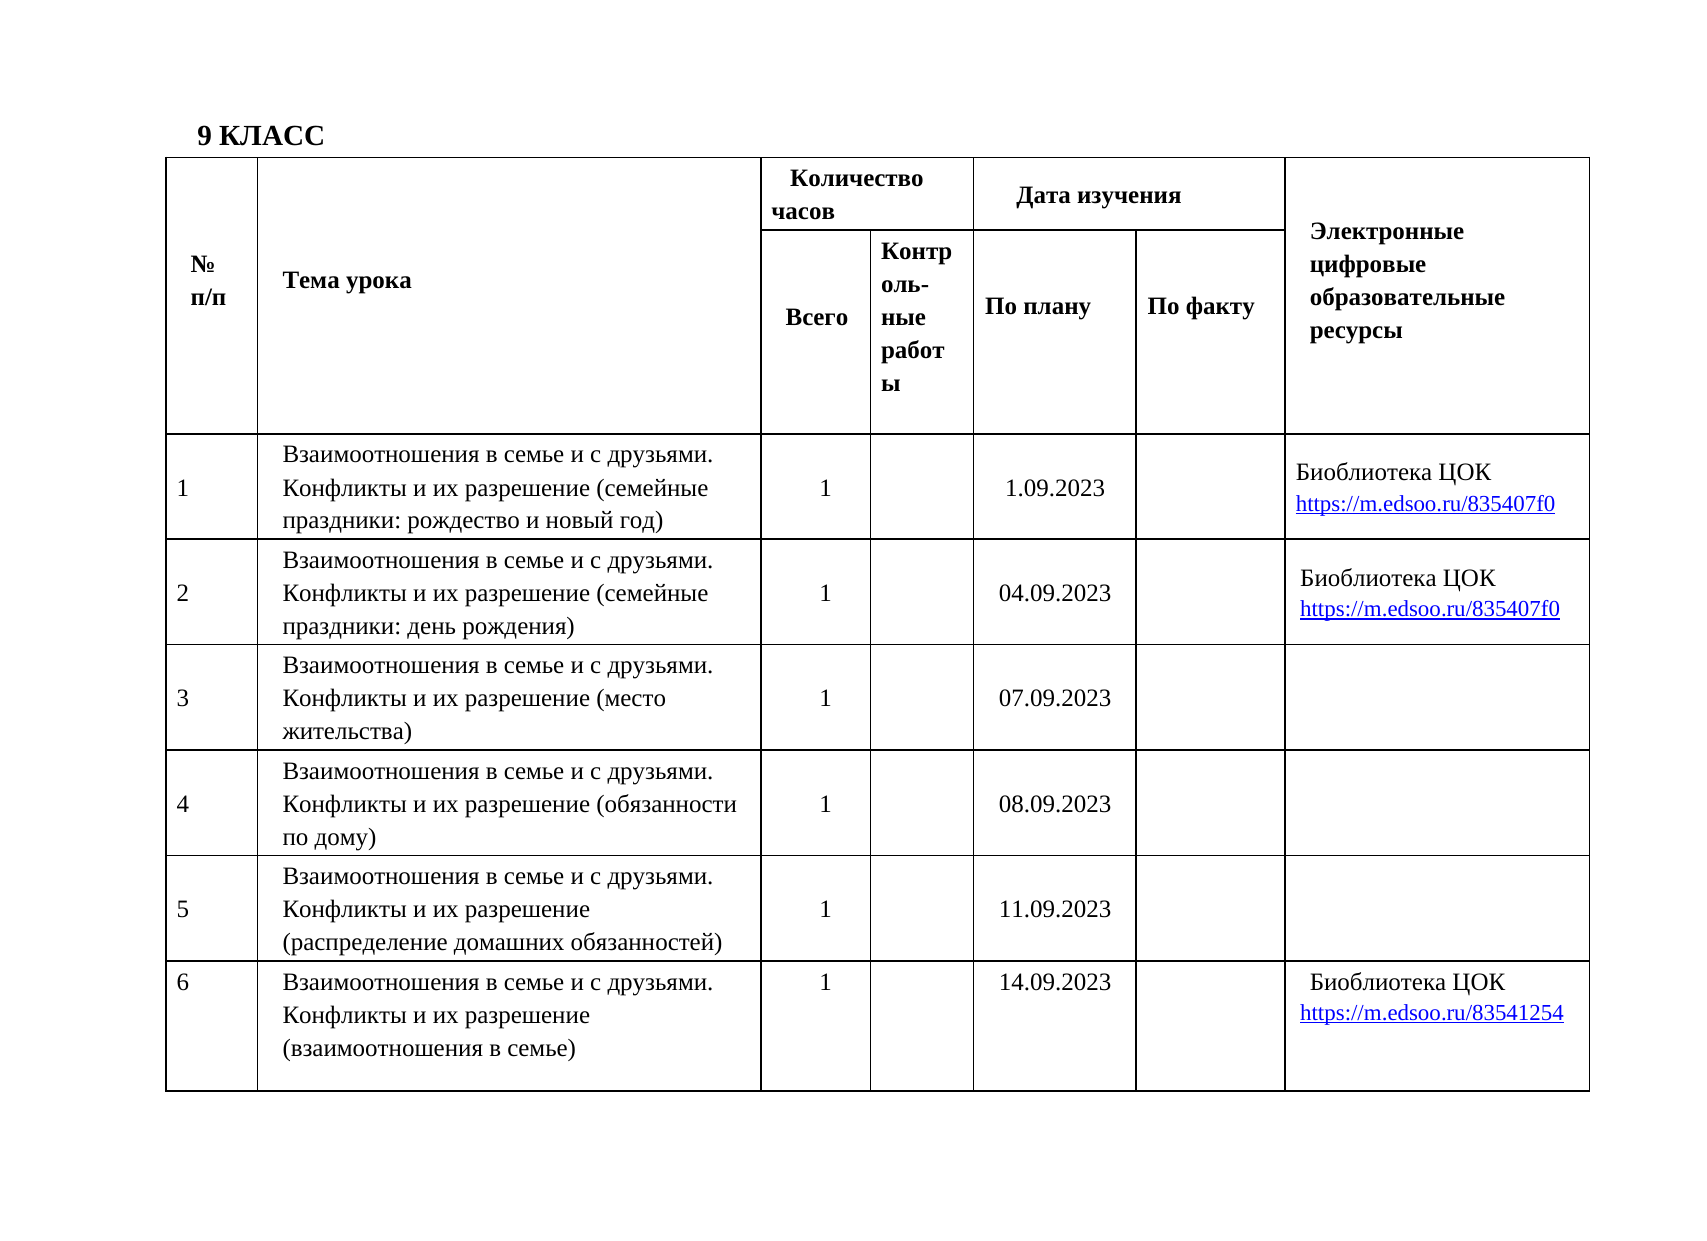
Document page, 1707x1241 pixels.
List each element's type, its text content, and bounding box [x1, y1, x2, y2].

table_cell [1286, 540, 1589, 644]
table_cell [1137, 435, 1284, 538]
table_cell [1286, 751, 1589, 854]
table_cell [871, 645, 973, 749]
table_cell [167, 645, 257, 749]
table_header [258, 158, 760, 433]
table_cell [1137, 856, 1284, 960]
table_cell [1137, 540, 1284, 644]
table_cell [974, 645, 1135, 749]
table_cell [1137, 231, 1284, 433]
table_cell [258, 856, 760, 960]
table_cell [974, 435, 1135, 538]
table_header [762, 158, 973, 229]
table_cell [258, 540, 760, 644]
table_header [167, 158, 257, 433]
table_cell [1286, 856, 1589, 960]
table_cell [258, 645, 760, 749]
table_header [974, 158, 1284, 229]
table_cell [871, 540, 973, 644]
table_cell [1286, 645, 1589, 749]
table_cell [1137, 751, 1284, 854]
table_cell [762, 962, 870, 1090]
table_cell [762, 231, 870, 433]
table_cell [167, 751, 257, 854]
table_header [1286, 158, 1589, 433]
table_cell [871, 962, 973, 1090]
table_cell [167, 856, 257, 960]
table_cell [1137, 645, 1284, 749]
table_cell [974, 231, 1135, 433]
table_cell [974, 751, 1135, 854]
text 9 КЛАСС [190, 118, 1618, 152]
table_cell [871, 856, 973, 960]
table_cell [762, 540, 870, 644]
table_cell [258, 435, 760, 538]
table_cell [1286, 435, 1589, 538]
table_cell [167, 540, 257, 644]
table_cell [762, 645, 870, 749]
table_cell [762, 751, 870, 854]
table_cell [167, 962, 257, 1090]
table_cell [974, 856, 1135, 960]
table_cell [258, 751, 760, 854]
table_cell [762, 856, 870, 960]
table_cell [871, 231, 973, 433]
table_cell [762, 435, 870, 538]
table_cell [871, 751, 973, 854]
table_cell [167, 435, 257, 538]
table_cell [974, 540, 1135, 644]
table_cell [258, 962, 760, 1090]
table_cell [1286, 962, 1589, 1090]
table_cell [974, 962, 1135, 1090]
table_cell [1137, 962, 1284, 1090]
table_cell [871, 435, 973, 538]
